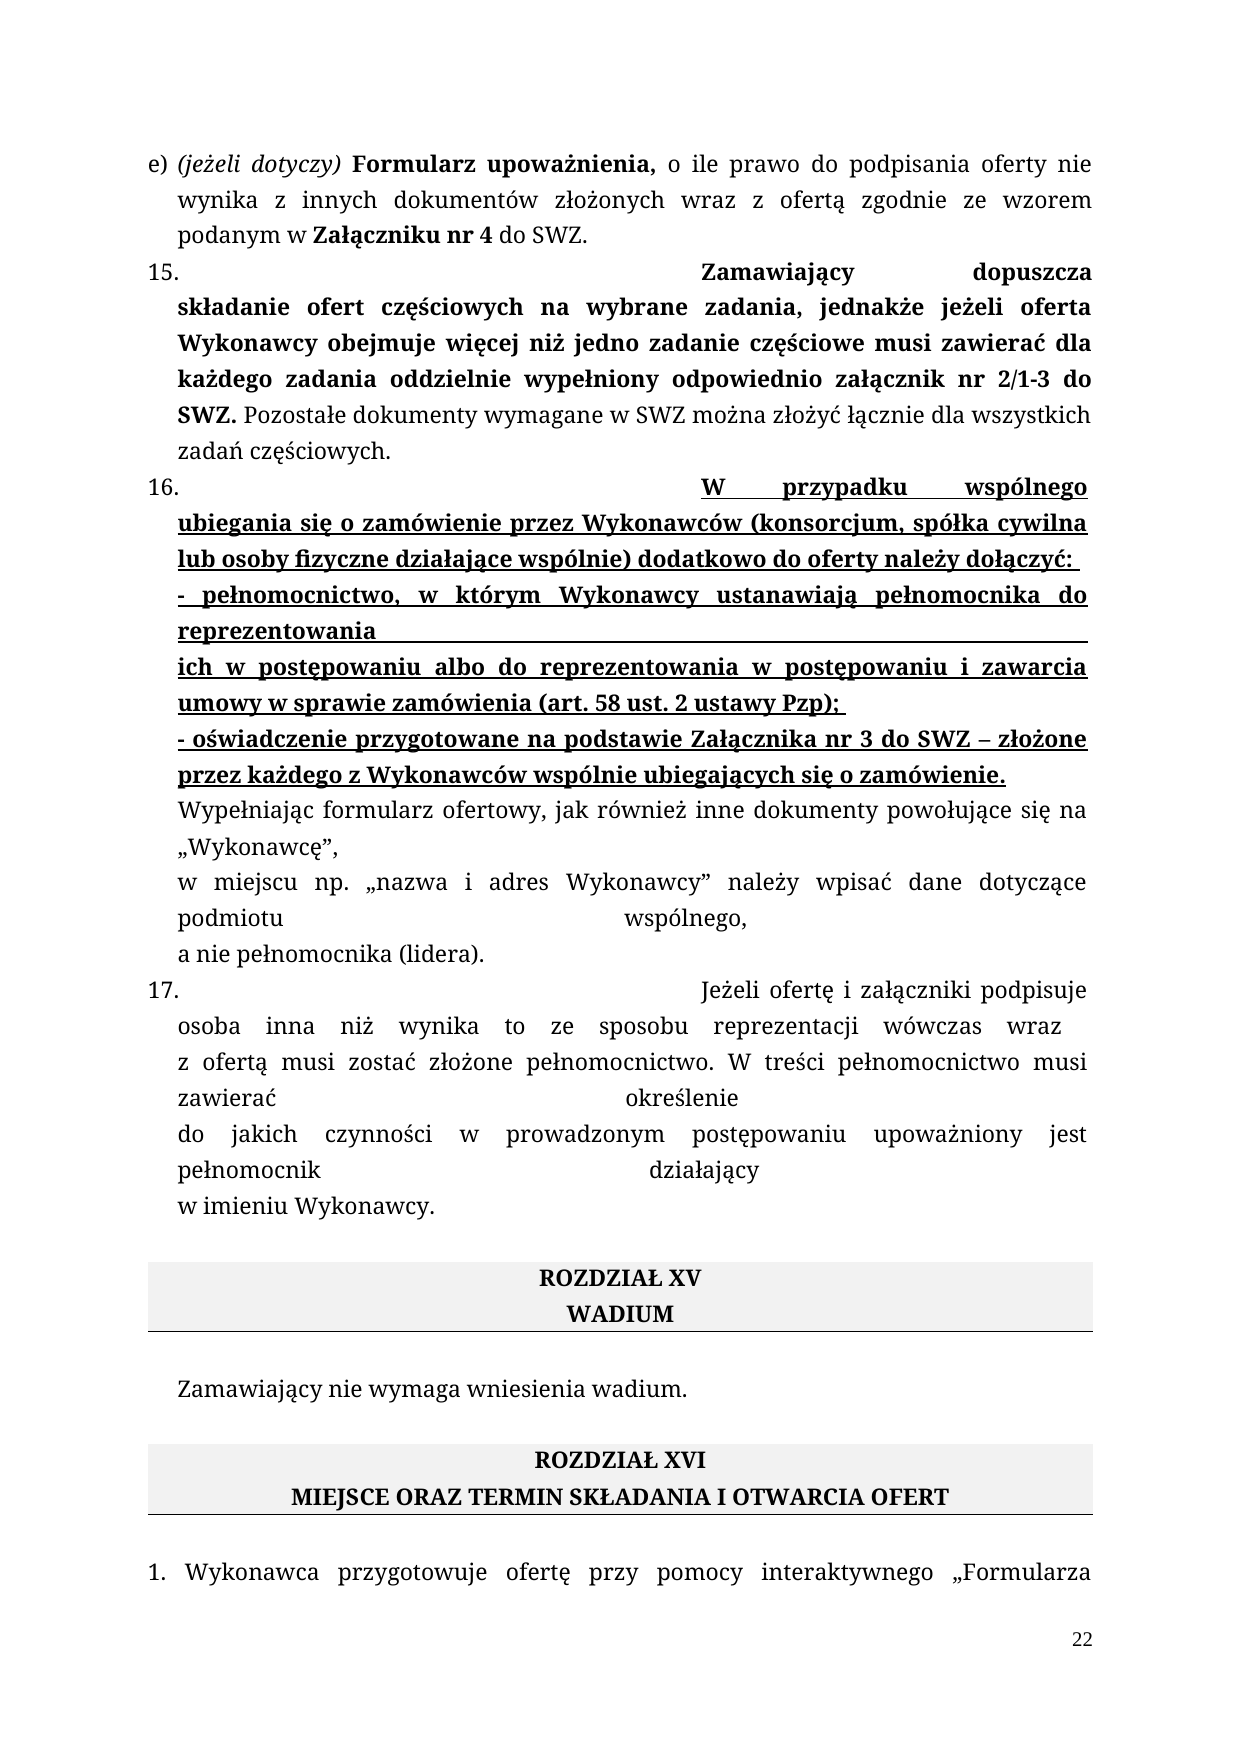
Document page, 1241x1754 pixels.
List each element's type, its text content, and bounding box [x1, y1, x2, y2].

list (jeżeli dotyczy) Formularz upoważnienia, o ile prawo do podpisania oferty nie wynika z innych dokumentów złożonych wraz z ofertą zgodnie ze wzorem podanym w Załączniku nr 4 do SWZ. [148, 148, 1093, 251]
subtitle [148, 1555, 1093, 1587]
text WADIUM [148, 1298, 1093, 1331]
list Jeżeli ofertę i załączniki podpisuje osoba inna niż wynika to ze sposobu reprezentacji wówczas wraz z ofertą musi zostać złożone pełnomocnictwo. W treści pełnomocnictwo musi zawierać określenie do jakich czynności w prowadzonym postępowaniu upoważniony jest pełnomocnik działający w imieniu Wykonawcy. [148, 974, 1088, 1221]
text - pełnomocnictwo, w którym Wykonawcy ustanawiają pełnomocnika do reprezentowania ich w postępowaniu albo do reprezentowania w postępowaniu i zawarcia umowy w sprawie zamówienia (art. 58 ust. 2 ustawy Pzp); [177, 579, 1088, 605]
subtitle Zamawiający nie wymaga wniesienia wadium. [177, 1373, 1093, 1404]
text - oświadczenie przygotowane na podstawie Załącznika nr 3 do SWZ – złożone przez każdego z Wykonawców wspólnie ubiegających się o zamówienie. [177, 750, 1088, 790]
list Zamawiający dopuszcza składanie ofert częściowych na wybrane zadania, jednakże jeżeli oferta Wykonawcy obejmuje więcej niż jedno zadanie częściowe musi zawierać dla każdego zadania oddzielnie wypełniony odpowiednio załącznik nr 2/1-3 do SWZ. Pozostałe dokumenty wymagane w SWZ można złożyć łącznie dla wszystkich zadań częściowych. [148, 255, 1093, 466]
text - oświadczenie przygotowane na podstawie Załącznika nr 3 do SWZ – złożone przez każdego z Wykonawców wspólnie ubiegających się o zamówienie. [177, 723, 1088, 749]
text ROZDZIAŁ XVI [148, 1444, 1093, 1476]
text - pełnomocnictwo, w którym Wykonawcy ustanawiają pełnomocnika do reprezentowania ich w postępowaniu albo do reprezentowania w postępowaniu i zawarcia umowy w sprawie zamówienia (art. 58 ust. 2 ustawy Pzp); [177, 606, 1088, 641]
text - pełnomocnictwo, w którym Wykonawcy ustanawiają pełnomocnika do reprezentowania ich w postępowaniu albo do reprezentowania w postępowaniu i zawarcia umowy w sprawie zamówienia (art. 58 ust. 2 ustawy Pzp); [177, 678, 1088, 718]
text Wypełniając formularz ofertowy, jak również inne dokumenty powołujące się na „Wykonawcę”, w miejscu np. „nazwa i adres Wykonawcy” należy wpisać dane dotyczące podmiotu wspólnego, a nie pełnomocnika (lidera). [177, 794, 1088, 969]
text MIEJSCE ORAZ TERMIN SKŁADANIA I OTWARCIA OFERT [148, 1480, 1093, 1514]
text - pełnomocnictwo, w którym Wykonawcy ustanawiają pełnomocnika do reprezentowania ich w postępowaniu albo do reprezentowania w postępowaniu i zawarcia umowy w sprawie zamówienia (art. 58 ust. 2 ustawy Pzp); [177, 642, 1088, 677]
text ROZDZIAŁ XV [148, 1262, 1093, 1293]
list W przypadku wspólnego ubiegania się o zamówienie przez Wykonawców (konsorcjum, spółka cywilna lub osoby fizyczne działające wspólnie) dodatkowo do oferty należy dołączyć: [148, 471, 1088, 574]
